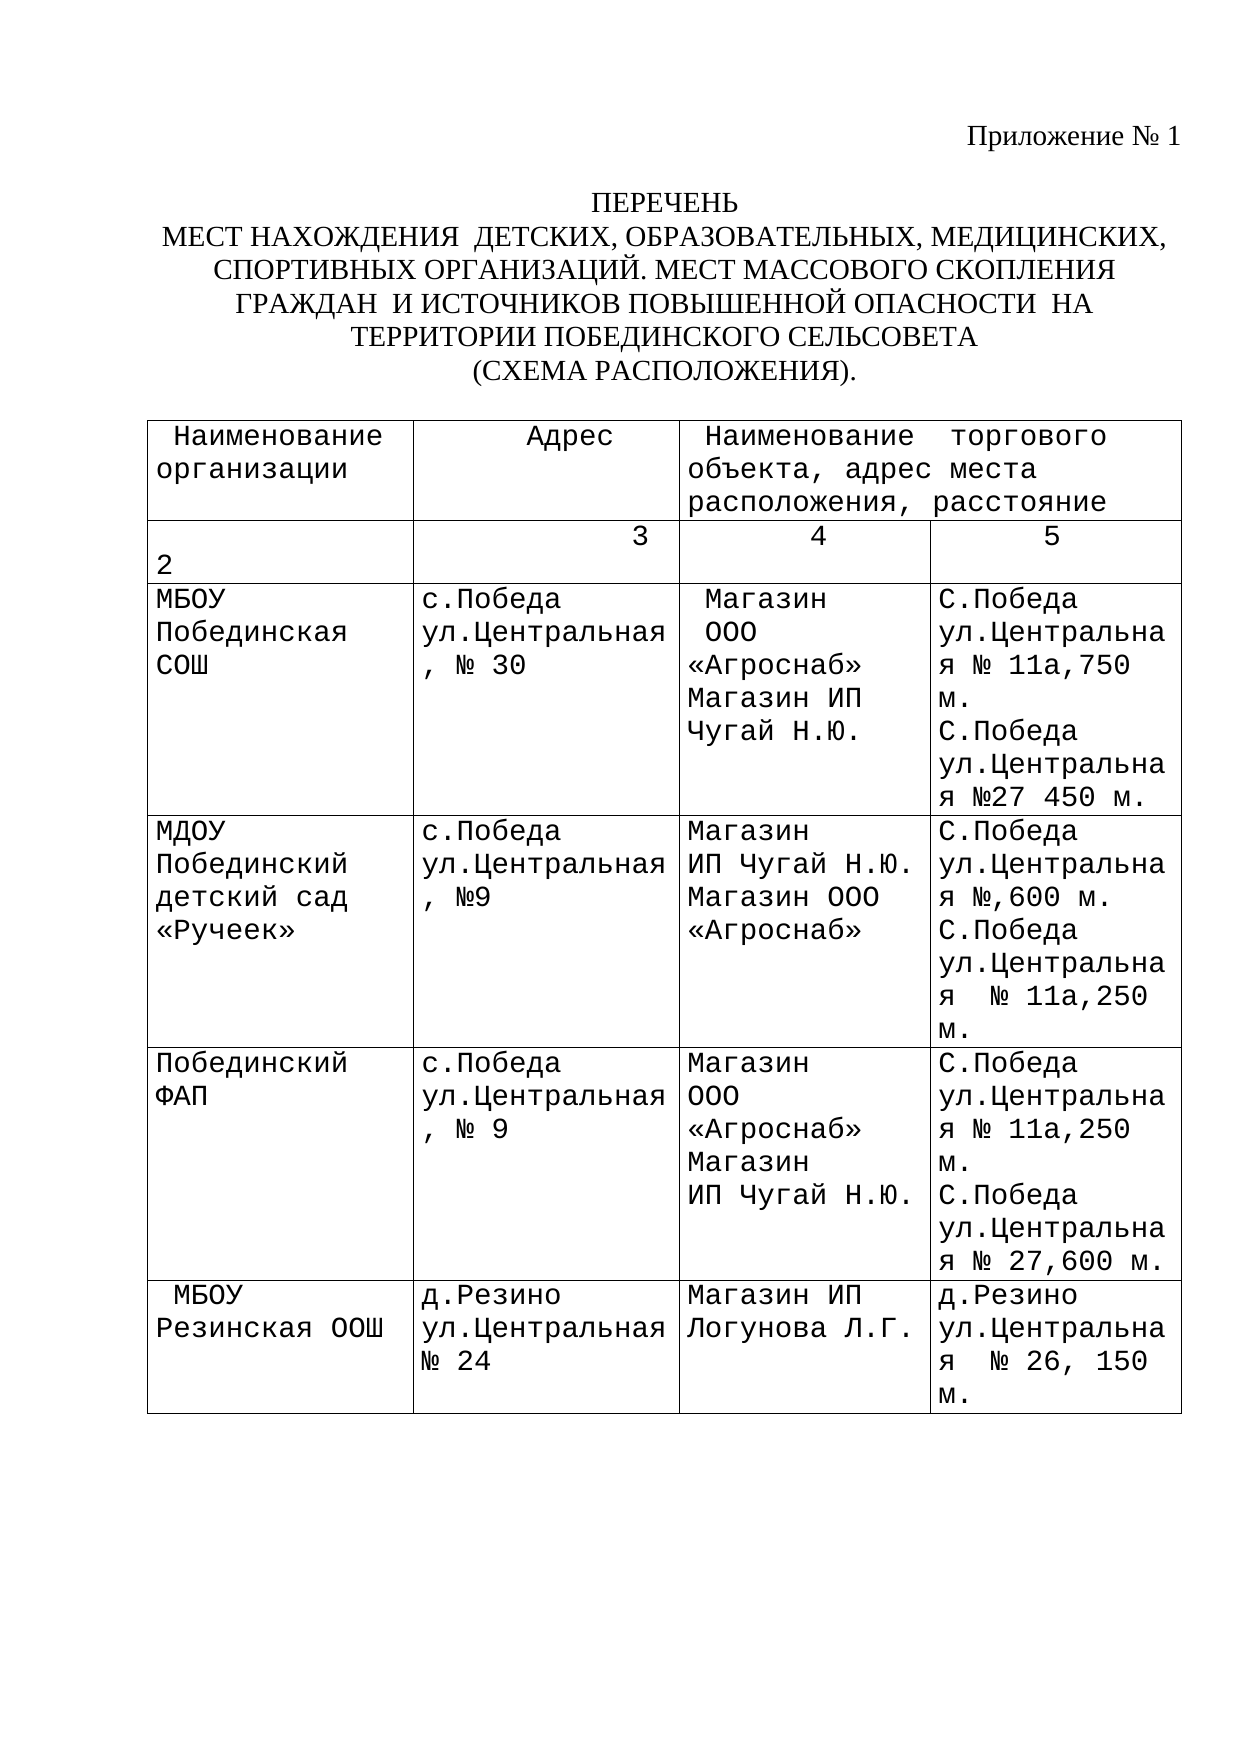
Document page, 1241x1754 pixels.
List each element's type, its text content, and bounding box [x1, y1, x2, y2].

table_cell с.Победа ул.Центральная , №9 [414, 816, 679, 1047]
table_cell 5 [931, 521, 1181, 583]
table_header Наименование организации [148, 421, 413, 520]
table_cell 3 [414, 521, 679, 583]
table_cell Побединский ФАП [148, 1048, 413, 1279]
table_cell 2 [148, 521, 413, 583]
table_header Наименование торгового объекта, адрес места расположения, расстояние [680, 421, 1181, 520]
table_cell Магазин ИП Чугай Н.Ю. Магазин ООО «Агроснаб» [680, 816, 930, 1047]
table_cell МБОУ Побединская СОШ [148, 584, 413, 815]
text Приложение № 1 [148, 118, 1181, 152]
title МЕСТ НАХОЖДЕНИЯ ДЕТСКИХ, ОБРАЗОВАТЕЛЬНЫХ, МЕДИЦИНСКИХ, СПОРТИВНЫХ ОРГАНИЗАЦИЙ. МЕСТ МАССОВОГО СКОПЛЕНИЯ ГРАЖДАН И ИСТОЧНИКОВ ПОВЫШЕННОЙ ОПАСНОСТИ НА ТЕРРИТОРИИ ПОБЕДИНСКОГО СЕЛЬСОВЕТА [148, 219, 1181, 353]
table_header Адрес [414, 421, 679, 520]
table_cell С.Победа ул.Центральная №,600 м. С.Победа ул.Центральная № 11а,250 м. [931, 816, 1181, 1047]
table_cell д.Резино ул.Центральная № 24 [414, 1281, 679, 1413]
title ПЕРЕЧЕНЬ [148, 185, 1181, 219]
table_cell Магазин ООО «Агроснаб» Магазин ИП Чугай Н.Ю. [680, 1048, 930, 1279]
table_cell С.Победа ул.Центральная № 11а,250 м. С.Победа ул.Центральная № 27,600 м. [931, 1048, 1181, 1279]
table_cell Магазин ИП Логунова Л.Г. [680, 1281, 930, 1413]
table_cell МБОУ Резинская ООШ [148, 1281, 413, 1413]
table_cell с.Победа ул.Центральная, № 30 [414, 584, 679, 815]
table_cell д.Резино ул.Центральная № 26, 150 м. [931, 1281, 1181, 1413]
table_cell МДОУ Побединский детский сад «Ручеек» [148, 816, 413, 1047]
table_cell Магазин ООО «Агроснаб» Магазин ИП Чугай Н.Ю. [680, 584, 930, 815]
title (СХЕМА РАСПОЛОЖЕНИЯ). [148, 353, 1181, 386]
table_cell 4 [680, 521, 930, 583]
table_cell с.Победа ул.Центральная, № 9 [414, 1048, 679, 1279]
table_cell С.Победа ул.Центральная № 11а,750 м. С.Победа ул.Центральная №27 450 м. [931, 584, 1181, 815]
